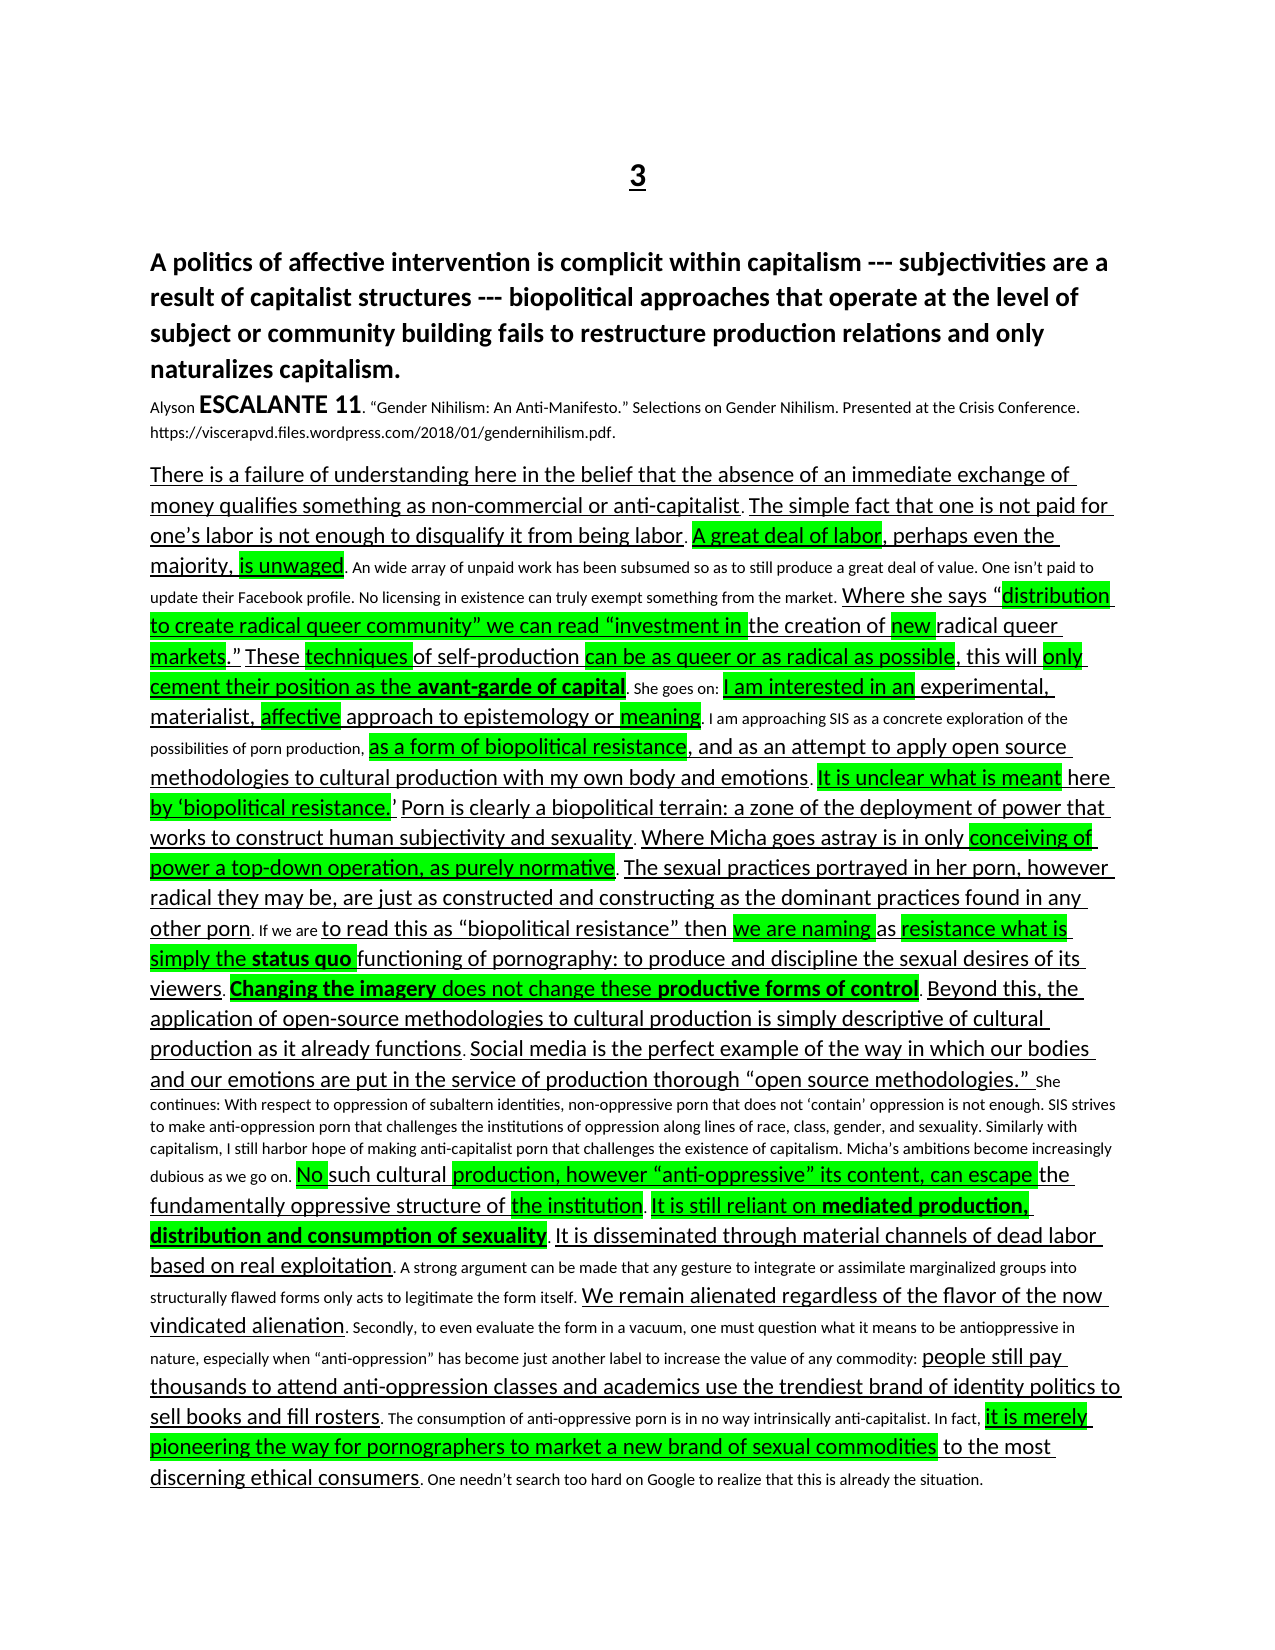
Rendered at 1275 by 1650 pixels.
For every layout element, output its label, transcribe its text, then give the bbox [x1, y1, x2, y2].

text There is a failure of understanding here in the belief that the absence of an immediate exchange of money qualifies something as non-commercial or anti-capitalist. The simple fact that one is not paid for one’s labor is not enough to disqualify it from being labor. A great deal of labor, perhaps even the majority, is unwaged. An wide array of unpaid work has been subsumed so as to still produce a great deal of value. One isn’t paid to update their Facebook profile. No licensing in existence can truly exempt something from the market. Where she says “distribution to create radical queer community” we can read “investment in the creation of new radical queer markets.” These techniques of self-production can be as queer or as radical as possible, this will only cement their position as the avant-garde of capital. She goes on: I am interested in an experimental, materialist, affective approach to epistemology or meaning. I am approaching SIS as a concrete exploration of the possibilities of porn production, as a form of biopolitical resistance, and as an attempt to apply open source methodologies to cultural production with my own body and emotions. It is unclear what is meant here by ‘biopolitical resistance.’ Porn is clearly a biopolitical terrain: a zone of the deployment of power that works to construct human subjectivity and sexuality. Where Micha goes astray is in only conceiving of power a top-down operation, as purely normative. The sexual practices portrayed in her porn, however radical they may be, are just as constructed and constructing as the dominant practices found in any other porn. If we are to read this as “biopolitical resistance” then we are naming as resistance what is simply the status quo functioning of pornography: to produce and discipline the sexual desires of its viewers. Changing the imagery does not change these productive forms of control. Beyond this, the application of open-source methodologies to cultural production is simply descriptive of cultural production as it already functions. Social media is the perfect example of the way in which our bodies and our emotions are put in the service of production thorough “open source methodologies.” She continues: With respect to oppression of subaltern identities, non-oppressive porn that does not ‘contain’ oppression is not enough. SIS strives to make anti-oppression porn that challenges the institutions of oppression along lines of race, class, gender, and sexuality. Similarly with capitalism, I still harbor hope of making anti-capitalist porn that challenges the existence of capitalism. Micha’s ambitions become increasingly dubious as we go on. No such cultural production, however “anti-oppressive” its content, can escape the fundamentally oppressive structure of the institution. It is still reliant on mediated production, distribution and consumption of sexuality. It is disseminated through material channels of dead labor based on real exploitation. A strong argument can be made that any gesture to integrate or assimilate marginalized groups into structurally flawed forms only acts to legitimate the form itself. We remain alienated regardless of the flavor of the now vindicated alienation. Secondly, to even evaluate the form in a vacuum, one must question what it means to be antioppressive in nature, especially when “anti-oppression” has become just another label to increase the value of any commodity: people still pay thousands to attend anti-oppression classes and academics use the trendiest brand of identity politics to sell books and fill rosters. The consumption of anti-oppressive porn is in no way intrinsically anti-capitalist. In fact, it is merely pioneering the way for pornographers to market a new brand of sexual commodities to the most discerning ethical consumers. One needn’t search too hard on Google to realize that this is already the situation. [150, 461, 1125, 1491]
text Alyson ESCALANTE 11. “Gender Nihilism: An Anti-Manifesto.” Selections on Gender Nihilism. Presented at the Crisis Conference. https://viscerapvd.files.wordpress.com/2018/01/gendernihilism.pdf. [150, 387, 1125, 442]
subtitle 3 [150, 154, 1125, 195]
subtitle A politics of affective intervention is complicit within capitalism --- subjectivities are a result of capitalist structures --- biopolitical approaches that operate at the level of subject or community building fails to restructure production relations and only naturalizes capitalism. [150, 245, 1125, 385]
